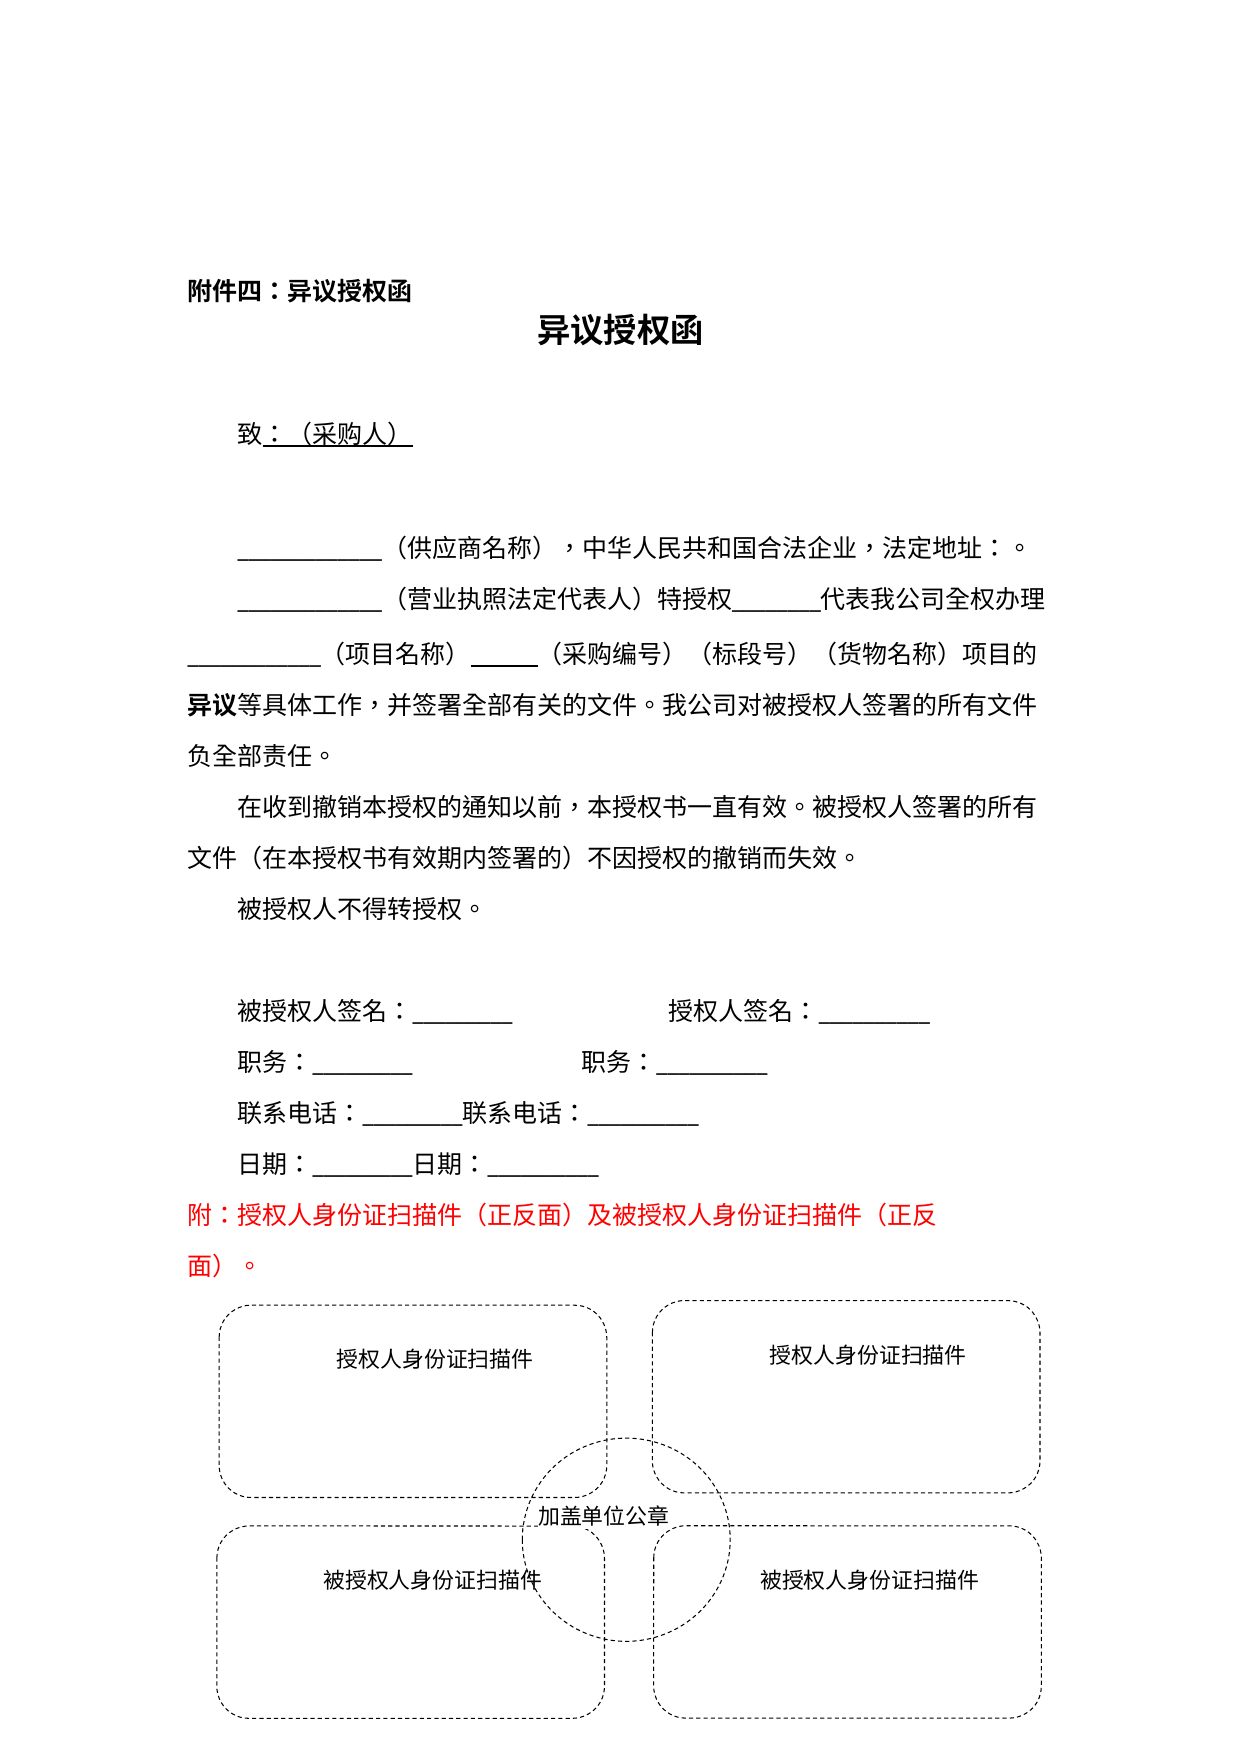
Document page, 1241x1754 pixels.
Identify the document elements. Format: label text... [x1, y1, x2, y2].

text 被授权人签名：_________ 授权人签名：__________ [187, 994, 1053, 1028]
text 被授权人不得转授权。 [187, 892, 1053, 926]
text 联系电话：_________联系电话：__________ [187, 1096, 1053, 1130]
text 职务：_________ 职务：__________ [187, 1045, 1053, 1079]
text 日期：_________日期：__________ [187, 1147, 1053, 1181]
text 异议授权函 [187, 307, 1053, 353]
text _____________（供应商名称），中华人民共和国合法企业，法定地址：。 [187, 531, 1053, 565]
text _____________（营业执照法定代表人）特授权________代表我公司全权办理____________（项目名称） （采购编号）（标段号）（货物名称）项目的异议等具体工作，并签署全部有关的文件。我公司对被授权人签署的所有文件负全部责任。 [187, 582, 1053, 773]
text 附件四：异议授权函 [187, 271, 1053, 307]
text 致：（采购人） [187, 416, 1053, 451]
text 附：授权人身份证扫描件（正反面）及被授权人身份证扫描件（正反面）。 [187, 1198, 990, 1283]
text 在收到撤销本授权的通知以前，本授权书一直有效。被授权人签署的所有文件（在本授权书有效期内签署的）不因授权的撤销而失效。 [187, 789, 1053, 875]
